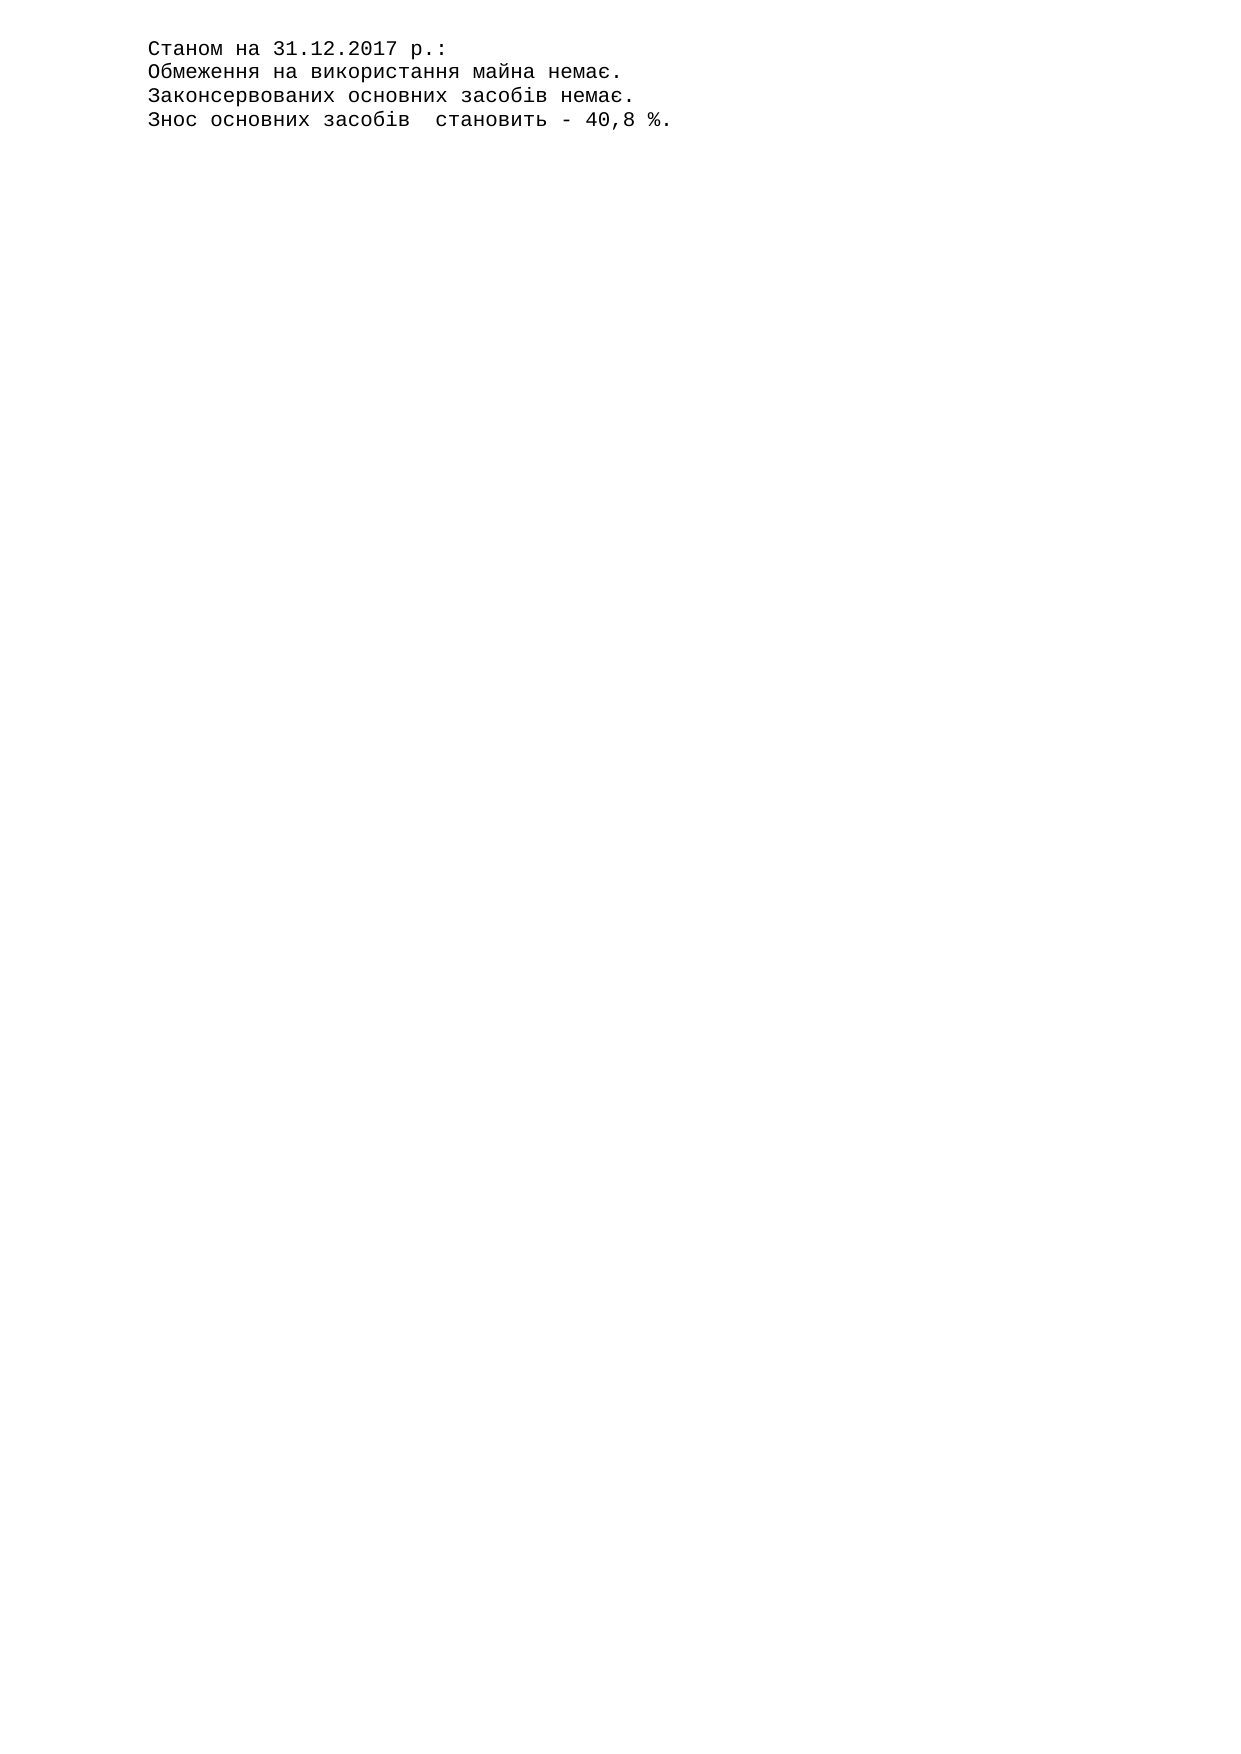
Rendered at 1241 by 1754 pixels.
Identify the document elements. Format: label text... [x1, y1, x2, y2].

text Станом на 31.12.2017 р.: [148, 38, 1181, 61]
text Обмеження на використання майна немає. [148, 61, 1181, 85]
text Знос основних засобів становить - 40,8 %. [148, 109, 1181, 132]
text Законсервованих основних засобів немає. [148, 85, 1181, 109]
